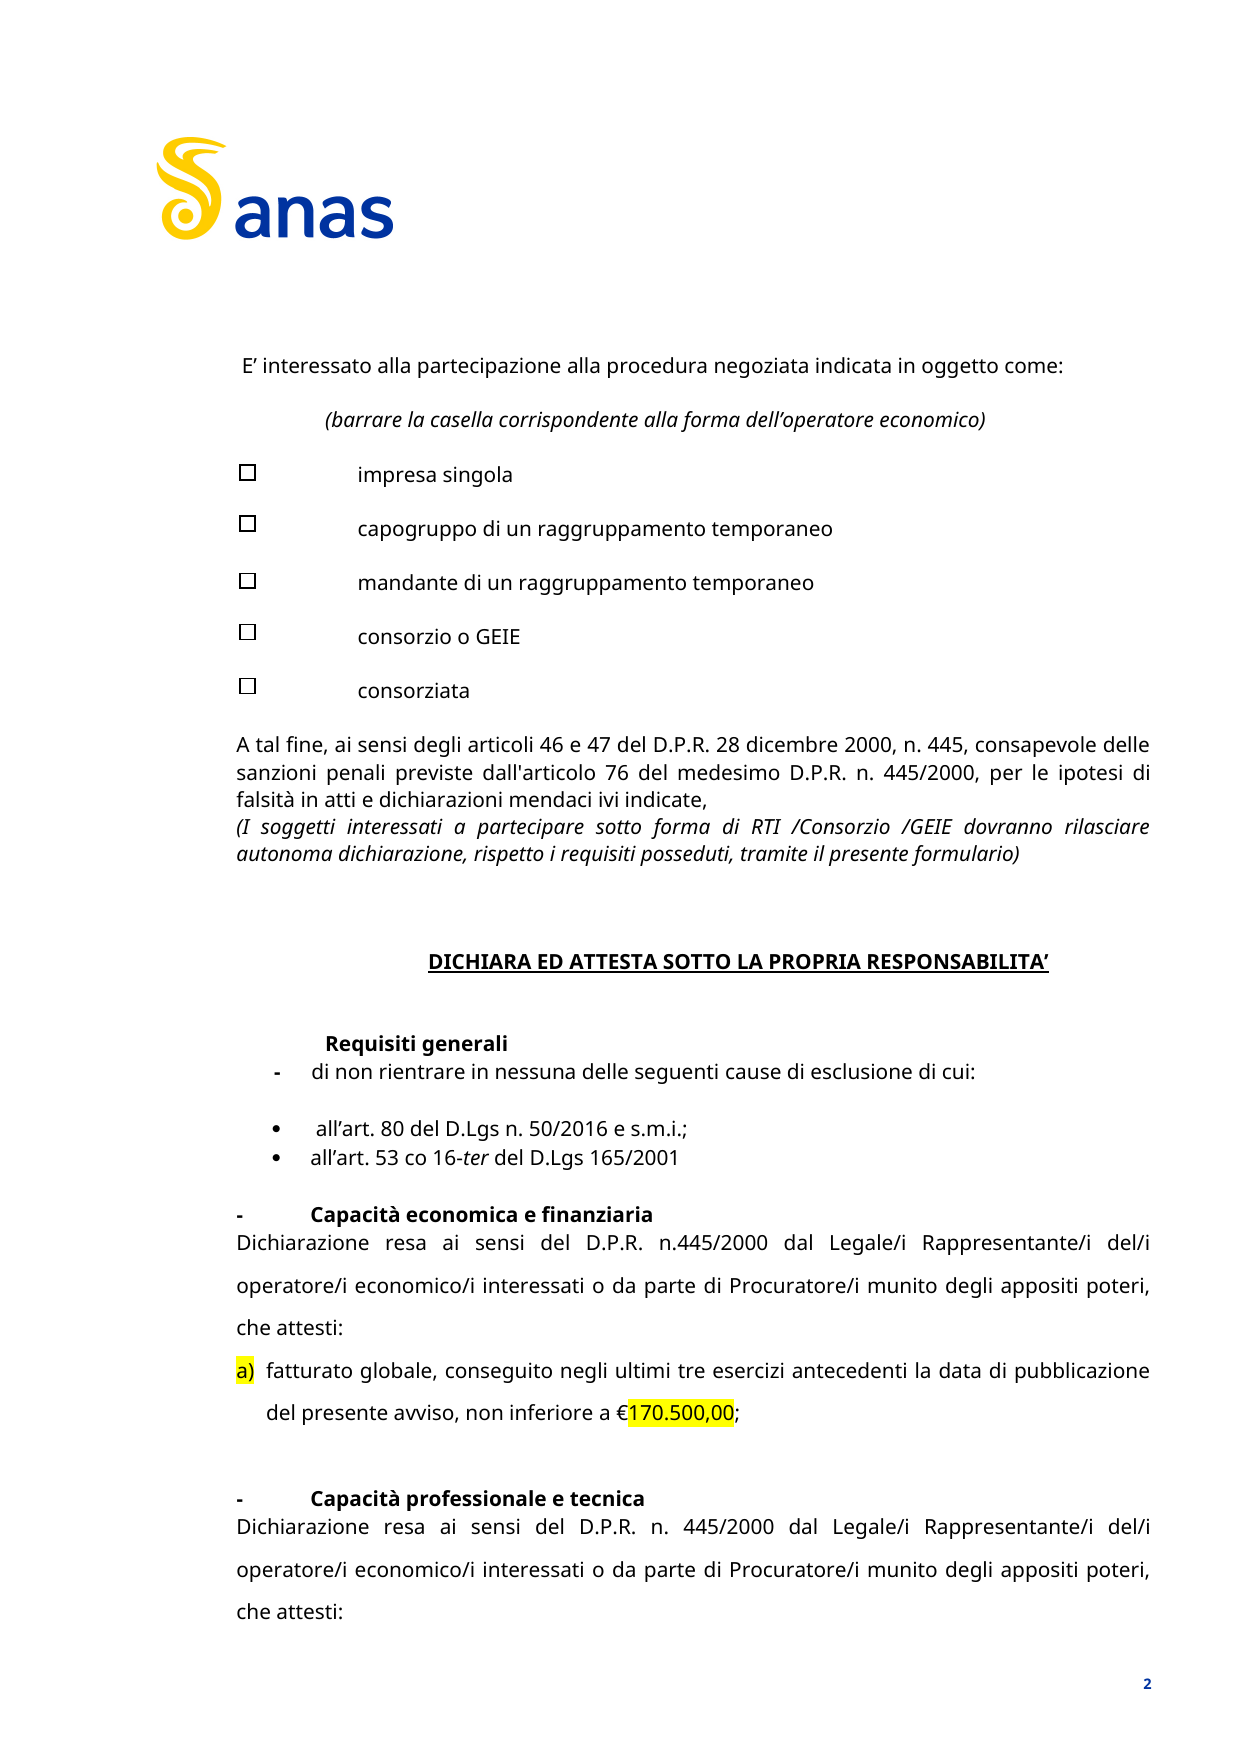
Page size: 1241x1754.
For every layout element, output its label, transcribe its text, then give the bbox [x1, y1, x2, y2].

text consorzio o GEIE [236, 623, 1152, 650]
text (I soggetti interessati a partecipare sotto forma di RTI /Consorzio /GEIE dovranno rilasciare autonoma dichiarazione, rispetto i requisiti posseduti, tramite il presente formulario) [236, 812, 1152, 867]
text capogruppo di un raggruppamento temporaneo [236, 514, 1152, 542]
text Requisiti generali [236, 1029, 1152, 1057]
text consorziata [236, 677, 1152, 704]
list Capacità professionale e tecnica [236, 1484, 1152, 1512]
text Dichiarazione resa ai sensi del D.P.R. n. 445/2000 dal Legale/i Rappresentante/i del/i operatore/i economico/i interessati o da parte di Procuratore/i munito degli appositi poteri, che attesti: [236, 1512, 1152, 1626]
text E’ interessato alla partecipazione alla procedura negoziata indicata in oggetto come: [236, 352, 1152, 379]
text impresa singola [236, 460, 1152, 487]
text DICHIARA ED ATTESTA SOTTO LA PROPRIA RESPONSABILITA’ [236, 948, 1152, 975]
text (barrare la casella corrispondente alla forma dell’operatore economico) [236, 406, 1152, 433]
picture [59, 0, 1241, 252]
list all’art. 53 co 16-ter del D.Lgs 165/2001 [273, 1143, 1152, 1171]
list all’art. 80 del D.Lgs n. 50/2016 e s.m.i.; [273, 1114, 1152, 1143]
text Dichiarazione resa ai sensi del D.P.R. n.445/2000 dal Legale/i Rappresentante/i del/i operatore/i economico/i interessati o da parte di Procuratore/i munito degli appositi poteri, che attesti: [236, 1228, 1152, 1342]
list di non rientrare in nessuna delle seguenti cause di esclusione di cui: [274, 1057, 1152, 1086]
text A tal fine, ai sensi degli articoli 46 e 47 del D.P.R. 28 dicembre 2000, n. 445, consapevole delle sanzioni penali previste dall'articolo 76 del medesimo D.P.R. n. 445/2000, per le ipotesi di falsità in atti e dichiarazioni mendaci ivi indicate, [236, 731, 1152, 812]
list Capacità economica e finanziaria [236, 1200, 1152, 1228]
text mandante di un raggruppamento temporaneo [236, 569, 1152, 596]
list fatturato globale, conseguito negli ultimi tre esercizi antecedenti la data di pubblicazione del presente avviso, non inferiore a €170.500,00; [236, 1356, 1152, 1427]
